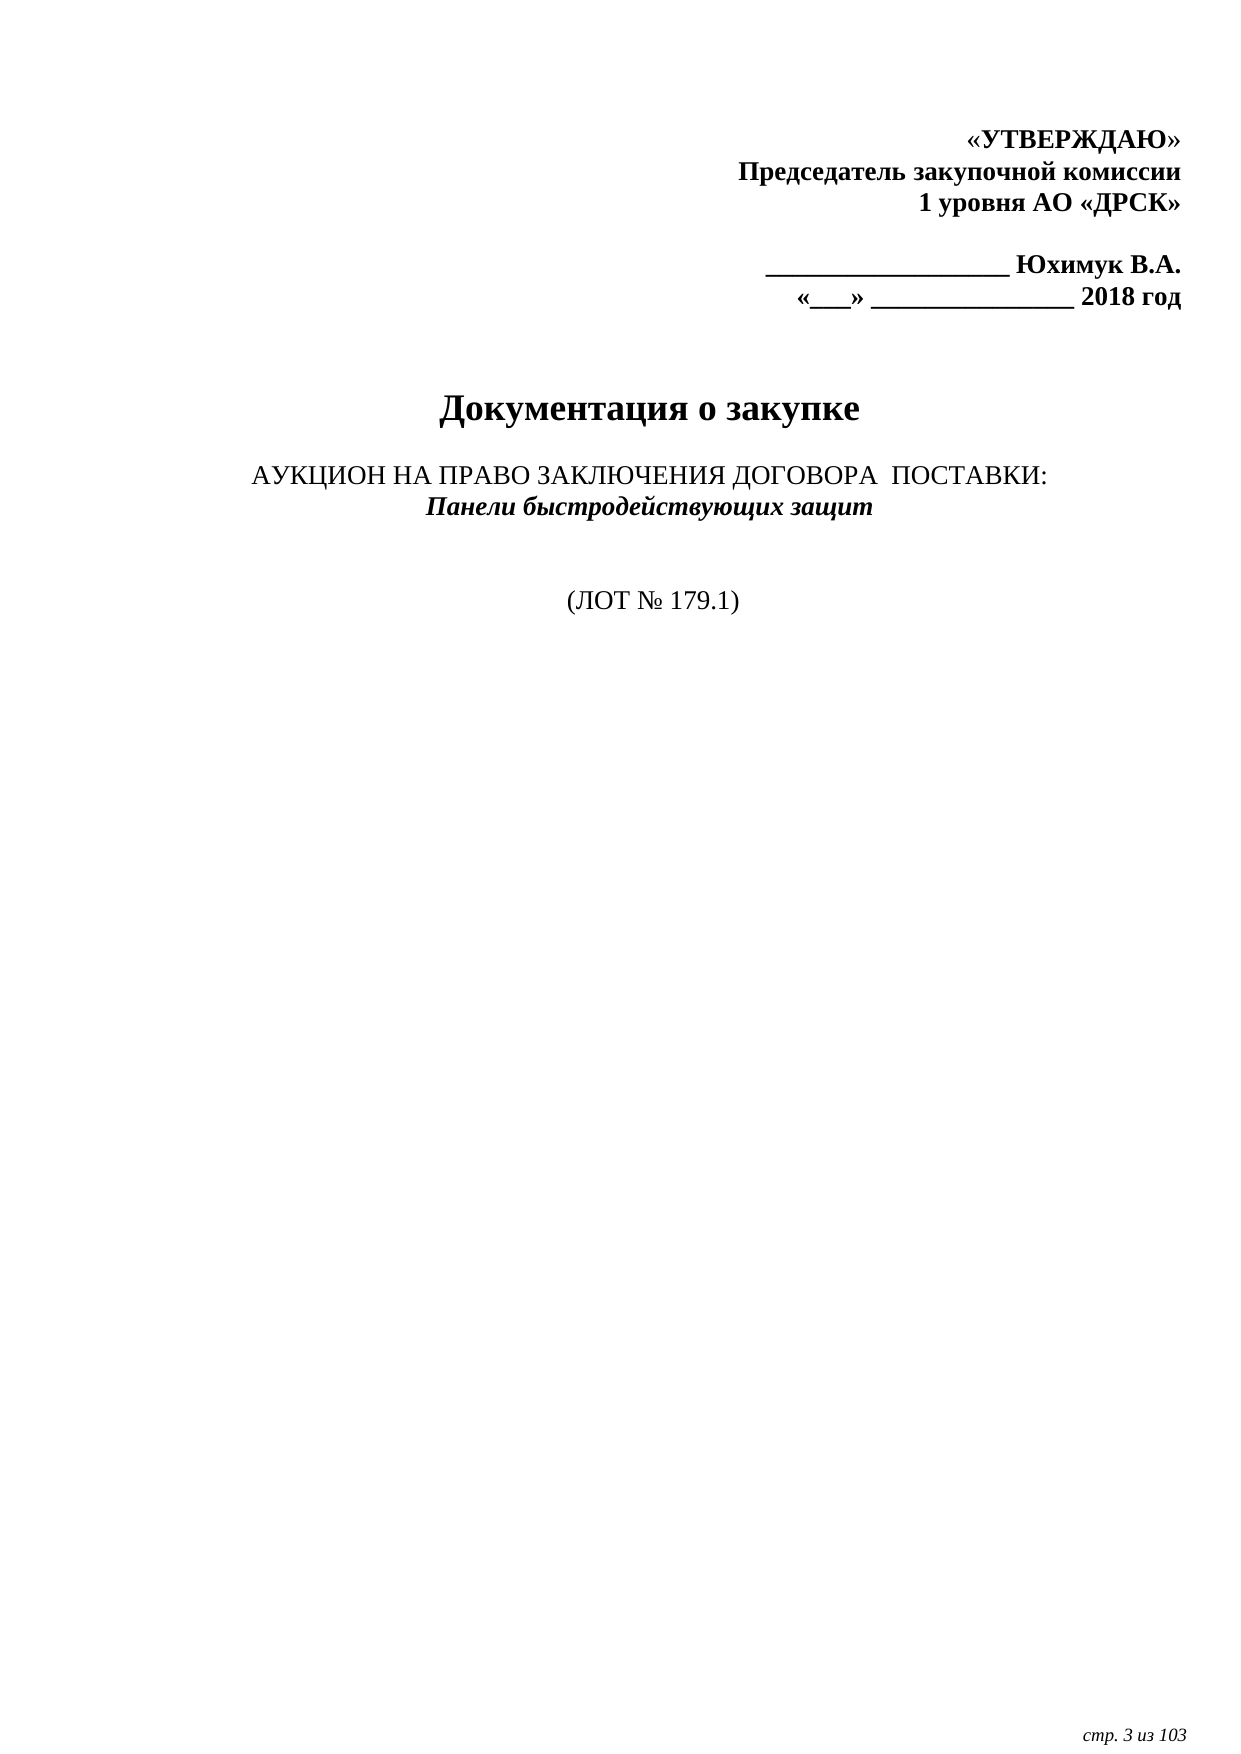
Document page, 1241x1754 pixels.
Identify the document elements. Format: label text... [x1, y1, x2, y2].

text __________________ Юхимук В.А. [575, 248, 1181, 279]
text «___» _______________ 2018 год [118, 279, 1181, 311]
text Председатель закупочной комиссии [575, 155, 1181, 186]
text Панели быстродействующих защит [118, 490, 1181, 522]
text Документация о закупке [118, 385, 1181, 428]
text «УТВЕРЖДАЮ» [604, 121, 1181, 155]
text 1 уровня АО «ДРСК» [575, 186, 1181, 217]
text (ЛОТ № 179.1) [118, 584, 1181, 615]
text АУКЦИОН НА ПРАВО ЗАКЛЮЧЕНИЯ ДОГОВОРА ПОСТАВКИ: [118, 459, 1181, 490]
